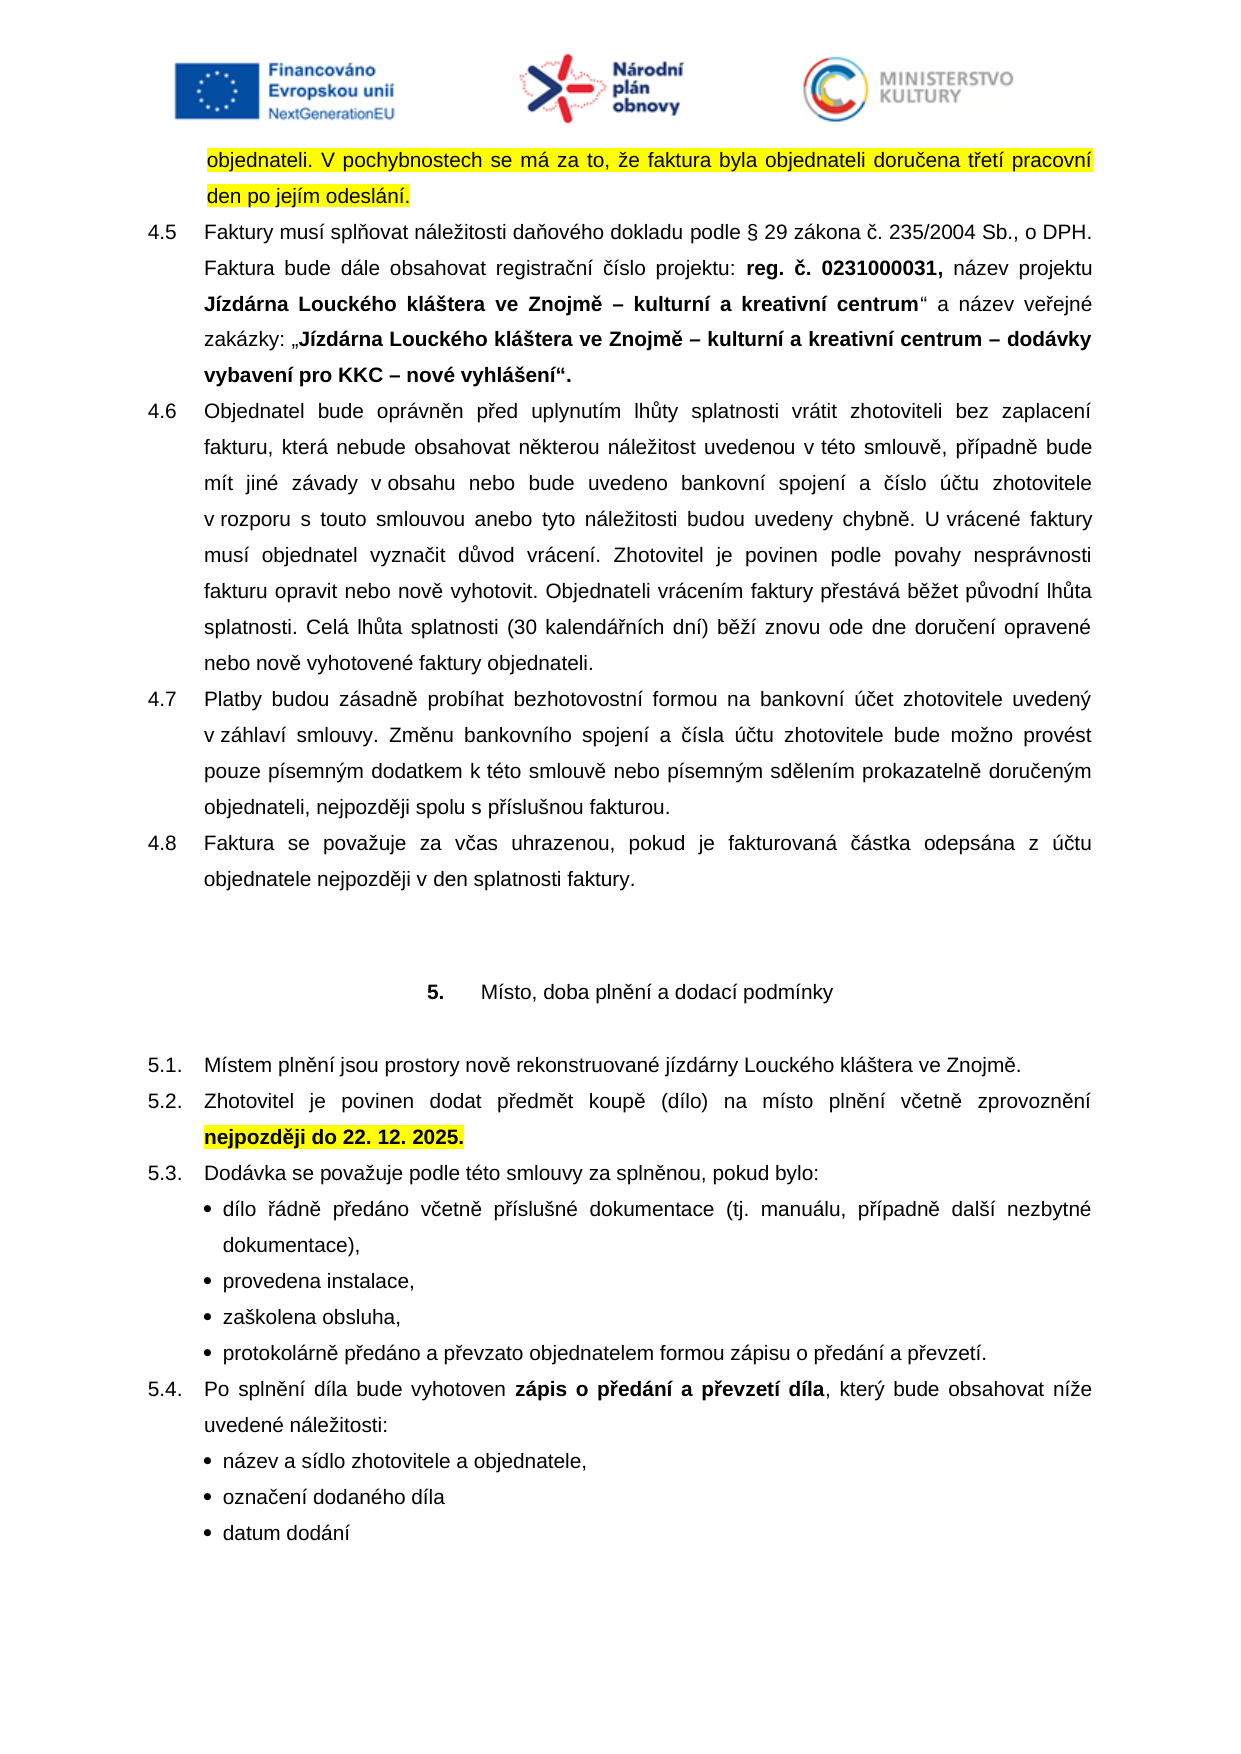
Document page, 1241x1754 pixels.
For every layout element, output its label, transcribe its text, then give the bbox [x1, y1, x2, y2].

list Dodávka se považuje podle této smlouvy za splněnou, pokud bylo: [148, 1161, 1093, 1185]
list provedena instalace, [204, 1269, 1093, 1293]
subtitle Místo, doba plnění a dodací podmínky [183, 980, 1093, 1004]
list Faktury musí splňovat náležitosti daňového dokladu podle § 29 zákona č. 235/2004 Sb., o DPH. Faktura bude dále obsahovat registrační číslo projektu: reg. č. 0231000031, název projektu Jízdárna Louckého kláštera ve Znojmě – kulturní a kreativní centrum“ a název veřejné zakázky: „Jízdárna Louckého kláštera ve Znojmě – kulturní a kreativní centrum – dodávky vybavení pro KKC – nové vyhlášení“. [148, 219, 1093, 387]
list Místem plnění jsou prostory nově rekonstruované jízdárny Louckého kláštera ve Znojmě. [148, 1053, 1093, 1077]
list Platby budou zásadně probíhat bezhotovostní formou na bankovní účet zhotovitele uvedený v záhlaví smlouvy. Změnu bankovního spojení a čísla účtu zhotovitele bude možno provést pouze písemným dodatkem k této smlouvě nebo písemným sdělením prokazatelně doručeným objednateli, nejpozději spolu s příslušnou fakturou. [148, 687, 1093, 818]
list dílo řádně předáno včetně příslušné dokumentace (tj. manuálu, případně další nezbytné dokumentace), [204, 1197, 1093, 1257]
list Faktura se považuje za včas uhrazenou, pokud je fakturovaná částka odepsána z účtu objednatele nejpozději v den splatnosti faktury. [148, 830, 1093, 890]
list protokolárně předáno a převzato objednatelem formou zápisu o předání a převzetí. [204, 1341, 1093, 1365]
picture [127, 31, 1073, 148]
list Objednatel bude oprávněn před uplynutím lhůty splatnosti vrátit zhotoviteli bez zaplacení fakturu, která nebude obsahovat některou náležitost uvedenou v této smlouvě, případně bude mít jiné závady v obsahu nebo bude uvedeno bankovní spojení a číslo účtu zhotovitele v rozporu s touto smlouvou anebo tyto náležitosti budou uvedeny chybně. U vrácené faktury musí objednatel vyznačit důvod vrácení. Zhotovitel je povinen podle povahy nesprávnosti fakturu opravit nebo nově vyhotovit. Objednateli vrácením faktury přestává běžet původní lhůta splatnosti. Celá lhůta splatnosti (30 kalendářních dní) běží znovu ode dne doručení opravené nebo nově vyhotovené faktury objednateli. [148, 399, 1093, 675]
list Po splnění díla bude vyhotoven zápis o předání a převzetí díla, který bude obsahovat níže uvedené náležitosti: [148, 1377, 1093, 1437]
list zaškolena obsluha, [204, 1305, 1093, 1329]
list datum dodání [204, 1521, 1093, 1545]
list Zhotovitel je povinen dodat předmět koupě (dílo) na místo plnění včetně zprovoznění nejpozději do 22. 12. 2025. [148, 1089, 1093, 1149]
list název a sídlo zhotovitele a objednatele, [204, 1449, 1093, 1473]
list označení dodaného díla [204, 1485, 1093, 1509]
